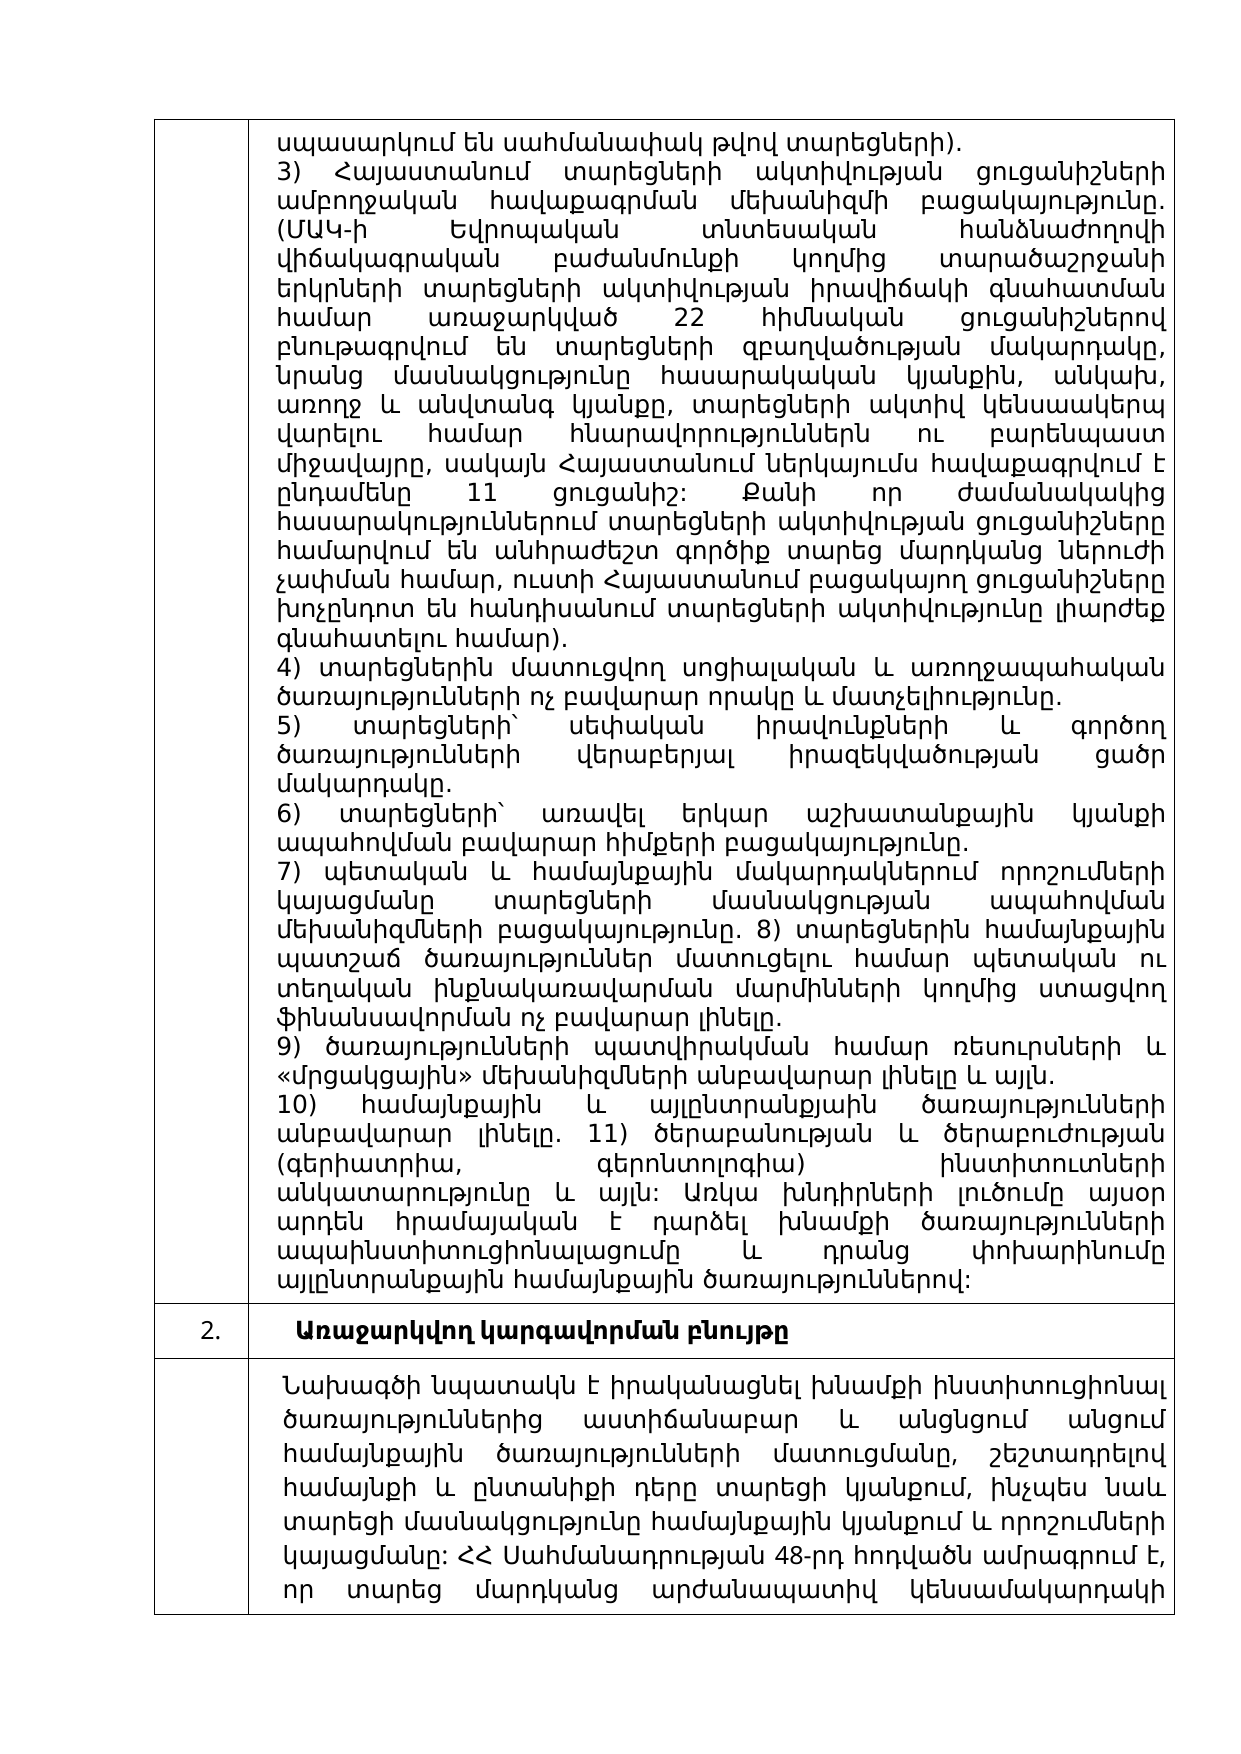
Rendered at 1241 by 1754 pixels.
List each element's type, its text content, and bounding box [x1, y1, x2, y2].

table_cell 2. [155, 1304, 248, 1358]
table_cell Առաջարկվող կարգավորման բնույթը [249, 1304, 1174, 1358]
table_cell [249, 1359, 1174, 1614]
table_cell [155, 1359, 248, 1614]
table_cell [155, 120, 248, 1303]
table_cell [249, 120, 1174, 1303]
